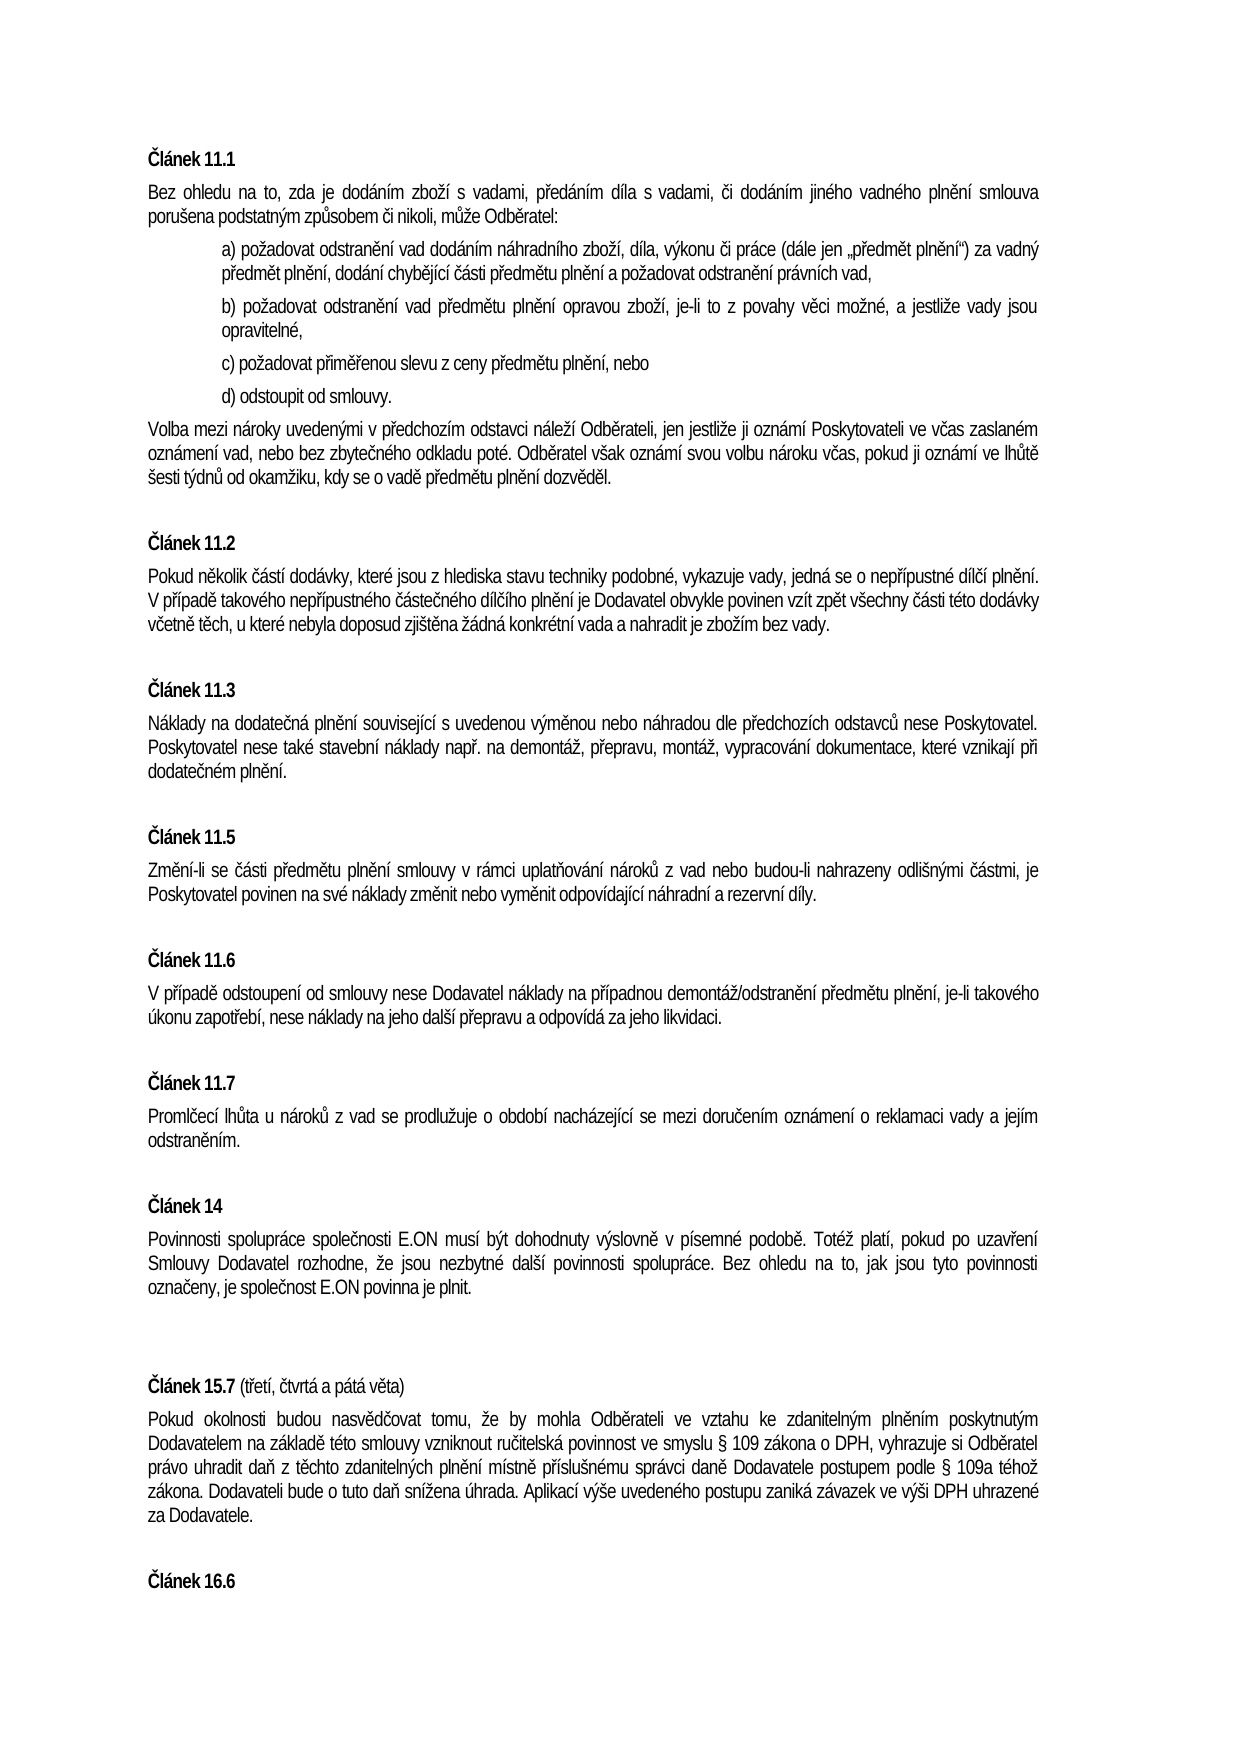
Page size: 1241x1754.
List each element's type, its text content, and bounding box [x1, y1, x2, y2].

text Článek 11.3 [148, 678, 1039, 702]
text Volba mezi nároky uvedenými v předchozím odstavci náleží Odběrateli, jen jestliže ji oznámí Poskytovateli ve včas zaslaném oznámení vad, nebo bez zbytečného odkladu poté. Odběratel však oznámí svou volbu nároku včas, pokud ji oznámí ve lhůtě šesti týdnů od okamžiku, kdy se o vadě předmětu plnění dozvěděl. [148, 418, 1039, 489]
text Článek 11.1 [148, 148, 1039, 172]
text b) požadovat odstranění vad předmětu plnění opravou zboží, je-li to z povahy věci možné, a jestliže vady jsou opravitelné, [221, 294, 1039, 342]
text Článek 11.6 [148, 948, 1039, 972]
text d) odstoupit od smlouvy. [148, 384, 1039, 408]
text Povinnosti spolupráce společnosti E.ON musí být dohodnuty výslovně v písemné podobě. Totéž platí, pokud po uzavření Smlouvy Dodavatel rozhodne, že jsou nezbytné další povinnosti spolupráce. Bez ohledu na to, jak jsou tyto povinnosti označeny, je společnost E.ON povinna je plnit. [148, 1228, 1039, 1299]
text Článek 11.5 [148, 826, 1039, 849]
text Pokud okolnosti budou nasvědčovat tomu, že by mohla Odběrateli ve vztahu ke zdanitelným plněním poskytnutým Dodavatelem na základě této smlouvy vzniknout ručitelská povinnost ve smyslu § 109 zákona o DPH, vyhrazuje si Odběratel právo uhradit daň z těchto zdanitelných plnění místně příslušnému správci daně Dodavatele postupem podle § 109a téhož zákona. Dodavateli bude o tuto daň snížena úhrada. Aplikací výše uvedeného postupu zaniká závazek ve výši DPH uhrazené za Dodavatele. [148, 1408, 1039, 1527]
text a) požadovat odstranění vad dodáním náhradního zboží, díla, výkonu či práce (dále jen „předmět plnění“) za vadný předmět plnění, dodání chybějící části předmětu plnění a požadovat odstranění právních vad, [221, 238, 1039, 286]
text Náklady na dodatečná plnění související s uvedenou výměnou nebo náhradou dle předchozích odstavců nese Poskytovatel. Poskytovatel nese také stavební náklady např. na demontáž, přepravu, montáž, vypracování dokumentace, které vznikají při dodatečném plnění. [148, 712, 1039, 783]
text Článek 15.7 (třetí, čtvrtá a pátá věta) [148, 1374, 1039, 1398]
text Promlčecí lhůta u nároků z vad se prodlužuje o období nacházející se mezi doručením oznámení o reklamaci vady a jejím odstraněním. [148, 1104, 1039, 1152]
text Článek 11.2 [148, 532, 1039, 556]
text Změní-li se části předmětu plnění smlouvy v rámci uplatňování nároků z vad nebo budou-li nahrazeny odlišnými částmi, je Poskytovatel povinen na své náklady změnit nebo vyměnit odpovídající náhradní a rezervní díly. [148, 858, 1039, 906]
text Pokud několik částí dodávky, které jsou z hlediska stavu techniky podobné, vykazuje vady, jedná se o nepřípustné dílčí plnění. V případě takového nepřípustného částečného dílčího plnění je Dodavatel obvykle povinen vzít zpět všechny části této dodávky včetně těch, u které nebyla doposud zjištěna žádná konkrétní vada a nahradit je zbožím bez vady. [148, 564, 1039, 636]
text V případě odstoupení od smlouvy nese Dodavatel náklady na případnou demontáž/odstranění předmětu plnění, je-li takového úkonu zapotřebí, nese náklady na jeho další přepravu a odpovídá za jeho likvidaci. [148, 982, 1039, 1029]
text Bez ohledu na to, zda je dodáním zboží s vadami, předáním díla s vadami, či dodáním jiného vadného plnění smlouva porušena podstatným způsobem či nikoli, může Odběratel: [148, 181, 1039, 228]
text c) požadovat přiměřenou slevu z ceny předmětu plnění, nebo [148, 352, 1039, 376]
text Článek 14 [148, 1194, 1039, 1218]
text Článek 11.7 [148, 1072, 1039, 1096]
text Článek 16.6 [148, 1569, 1039, 1593]
